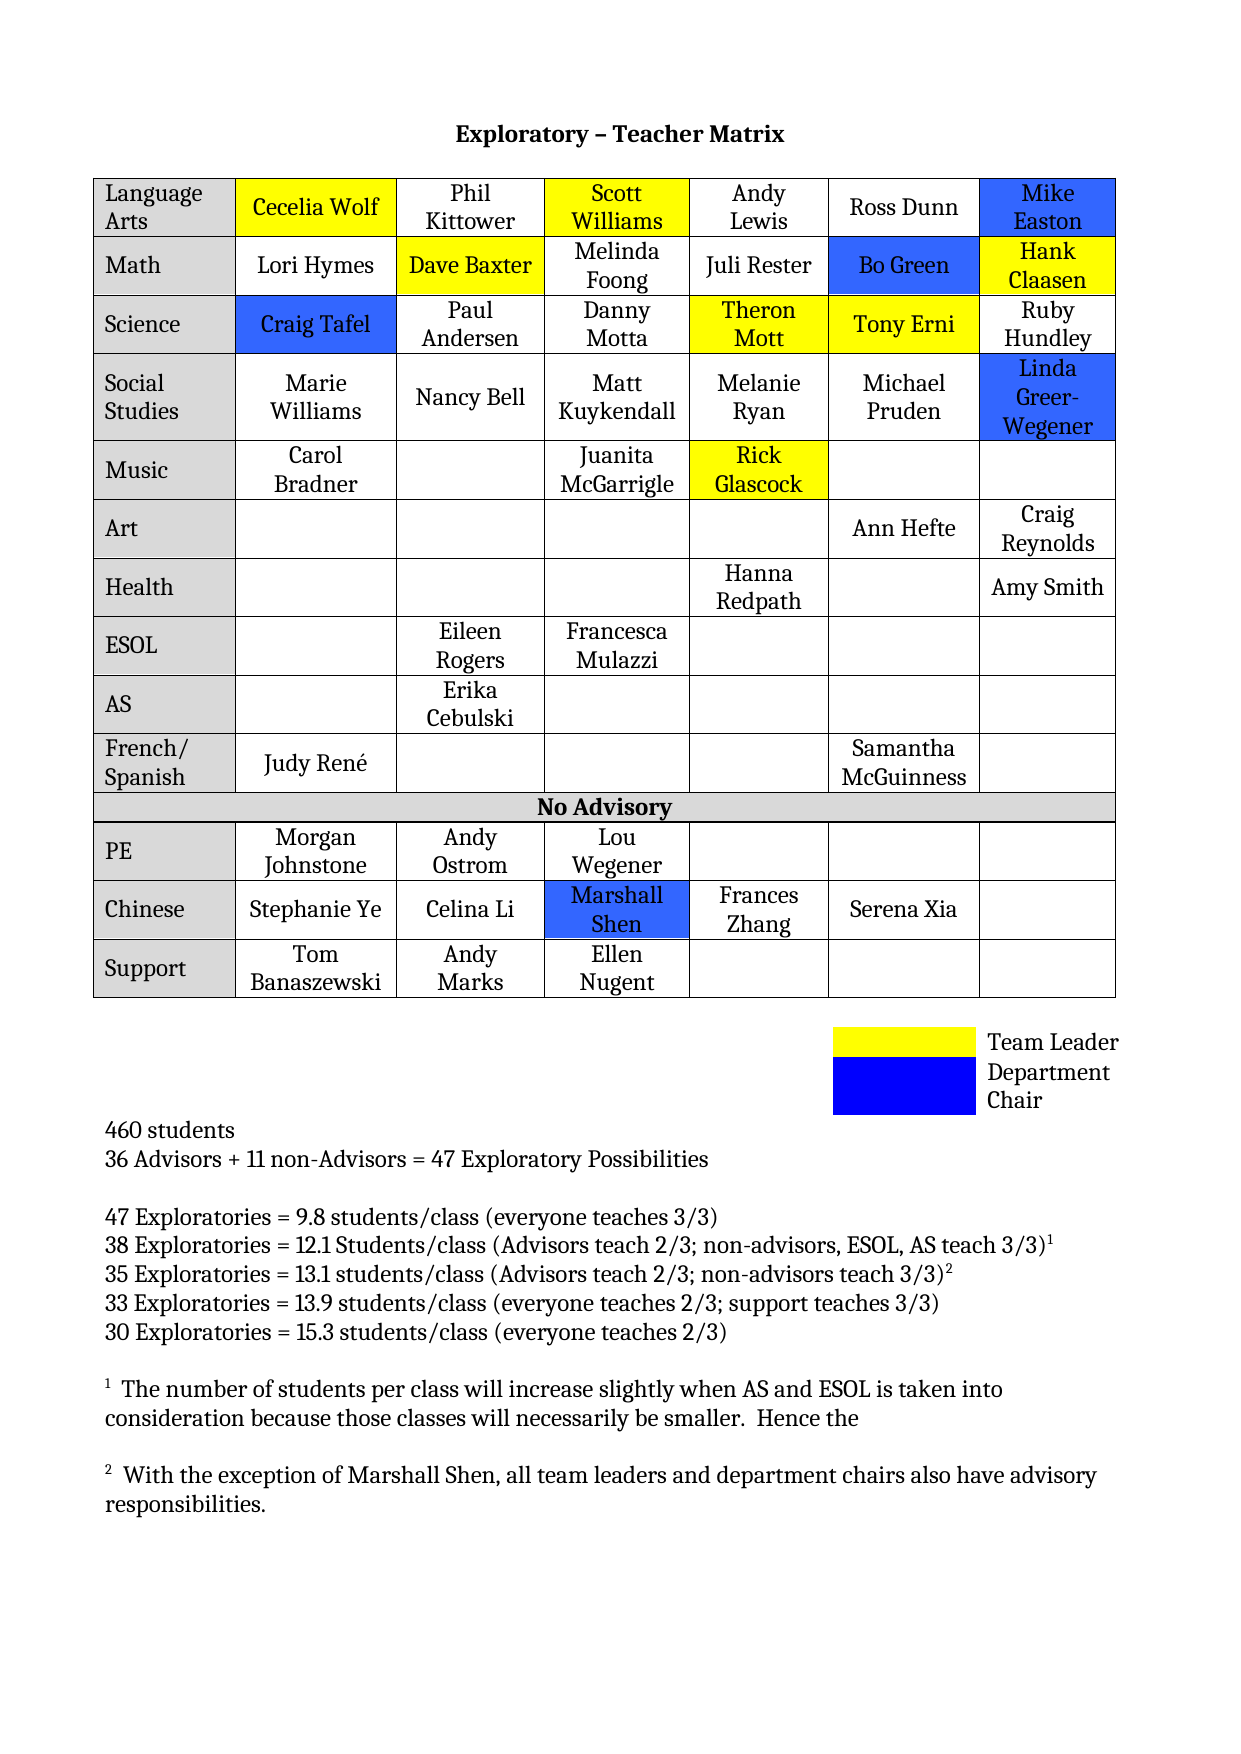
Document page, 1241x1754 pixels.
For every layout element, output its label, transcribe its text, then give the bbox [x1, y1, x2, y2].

table_cell [690, 500, 828, 557]
table_cell Celina Li [397, 881, 544, 938]
table_cell Judy René [236, 734, 396, 792]
table_cell Tony Erni [829, 296, 979, 353]
table_header Phil Kittower [397, 179, 544, 236]
table_cell PE [94, 823, 235, 880]
table_cell [829, 559, 979, 616]
table_cell Danny Motta [545, 296, 689, 353]
table_cell Amy Smith [980, 559, 1115, 616]
table_cell Morgan Johnstone [236, 823, 396, 880]
table_cell [397, 500, 544, 557]
table_cell [545, 559, 689, 616]
table_cell Stephanie Ye [236, 881, 396, 938]
table_cell Melanie Ryan [690, 354, 828, 440]
table_cell [690, 823, 828, 880]
table_cell Serena Xia [829, 881, 979, 938]
table_cell Music [94, 441, 235, 499]
table_cell [829, 676, 979, 733]
table_cell Art [94, 500, 235, 557]
table_cell Marshall Shen [545, 881, 689, 938]
table_cell Melinda Foong [545, 237, 689, 294]
table_cell [829, 823, 979, 880]
table_cell Nancy Bell [397, 354, 544, 440]
table_cell ESOL [94, 617, 235, 674]
text 38 Exploratories = 12.1 Students/class (Advisors teach 2/3; non-advisors, ESOL, AS teach 3/3)1 [105, 1231, 1135, 1260]
table_cell Andy Ostrom [397, 823, 544, 880]
table_header Team Leader [976, 1028, 1135, 1057]
table_cell Linda Greer-Wegener [980, 354, 1115, 440]
text Exploratory – Teacher Matrix [105, 120, 1135, 149]
table_cell Math [94, 237, 235, 294]
table_cell Frances Zhang [690, 881, 828, 938]
table_cell [236, 617, 396, 674]
table_cell [829, 441, 979, 499]
table_cell Michael Pruden [829, 354, 979, 440]
table_cell Science [94, 296, 235, 353]
table_cell [833, 1057, 976, 1115]
table_cell Theron Mott [690, 296, 828, 353]
table_cell [980, 617, 1115, 674]
table_cell [690, 617, 828, 674]
table_cell [980, 441, 1115, 499]
table_cell Rick Glascock [690, 441, 828, 499]
text 47 Exploratories = 9.8 students/class (everyone teaches 3/3) [105, 1202, 1135, 1231]
table_header Mike Easton [980, 179, 1115, 236]
table_header [833, 1027, 976, 1057]
table_header Ross Dunn [829, 179, 979, 236]
table_cell [236, 676, 396, 733]
table_header Language Arts [94, 179, 235, 236]
table_cell Lori Hymes [236, 237, 396, 294]
table_cell Juanita McGarrigle [545, 441, 689, 499]
table_cell Ellen Nugent [545, 940, 689, 997]
table_cell Department Chair [976, 1058, 1135, 1115]
table_cell [980, 881, 1115, 938]
table_cell Ann Hefte [829, 500, 979, 557]
table_cell No Advisory [94, 793, 1115, 821]
table_cell Dave Baxter [397, 237, 544, 294]
table_header Scott Williams [545, 179, 689, 236]
table_cell Samantha McGuinness [829, 734, 979, 792]
text 2 With the exception of Marshall Shen, all team leaders and department chairs also have advisory responsibilities. [105, 1461, 1135, 1519]
table_cell [690, 676, 828, 733]
table_cell [980, 823, 1115, 880]
table_cell Juli Rester [690, 237, 828, 294]
text 36 Advisors + 11 non-Advisors = 47 Exploratory Possibilities [105, 1145, 1135, 1174]
table_cell Marie Williams [236, 354, 396, 440]
table_cell Tom Banaszewski [236, 940, 396, 997]
text 460 students [105, 1116, 1135, 1145]
table_cell [690, 734, 828, 792]
text 35 Exploratories = 13.1 students/class (Advisors teach 2/3; non-advisors teach 3/3)2 [105, 1260, 1135, 1289]
table_cell AS [94, 676, 235, 733]
table_cell [397, 559, 544, 616]
table_cell Matt Kuykendall [545, 354, 689, 440]
table_cell [980, 940, 1115, 997]
table_cell [545, 676, 689, 733]
text 33 Exploratories = 13.9 students/class (everyone teaches 2/3; support teaches 3/3) [105, 1289, 1135, 1317]
table_cell [236, 559, 396, 616]
table_cell Chinese [94, 881, 235, 938]
table_cell Erika Cebulski [397, 676, 544, 733]
table_cell French/ Spanish [94, 734, 235, 792]
table_cell Health [94, 559, 235, 616]
table_cell Andy Marks [397, 940, 544, 997]
text 30 Exploratories = 15.3 students/class (everyone teaches 2/3) [105, 1317, 1135, 1346]
table_cell [980, 734, 1115, 792]
table_cell [690, 940, 828, 997]
table_cell Paul Andersen [397, 296, 544, 353]
text 1 The number of students per class will increase slightly when AS and ESOL is taken into consideration because those classes will necessarily be smaller. Hence the [105, 1375, 1135, 1432]
table_cell [829, 617, 979, 674]
table_cell [980, 676, 1115, 733]
table_cell Craig Tafel [236, 296, 396, 353]
table_cell [545, 500, 689, 557]
table_cell Carol Bradner [236, 441, 396, 499]
table_cell Ruby Hundley [980, 296, 1115, 353]
table_cell Social Studies [94, 354, 235, 440]
table_cell Eileen Rogers [397, 617, 544, 674]
table_cell Francesca Mulazzi [545, 617, 689, 674]
table_cell Hanna Redpath [690, 559, 828, 616]
table_header Andy Lewis [690, 179, 828, 236]
table_cell [397, 734, 544, 792]
table_cell Bo Green [829, 237, 979, 294]
table_cell [236, 500, 396, 557]
table_cell Craig Reynolds [980, 500, 1115, 557]
table_cell [829, 940, 979, 997]
table_cell Lou Wegener [545, 823, 689, 880]
table_cell Hank Claasen [980, 237, 1115, 294]
table_cell [397, 441, 544, 499]
table_header Cecelia Wolf [236, 179, 396, 236]
table_cell [545, 734, 689, 792]
table_cell Support [94, 940, 235, 997]
